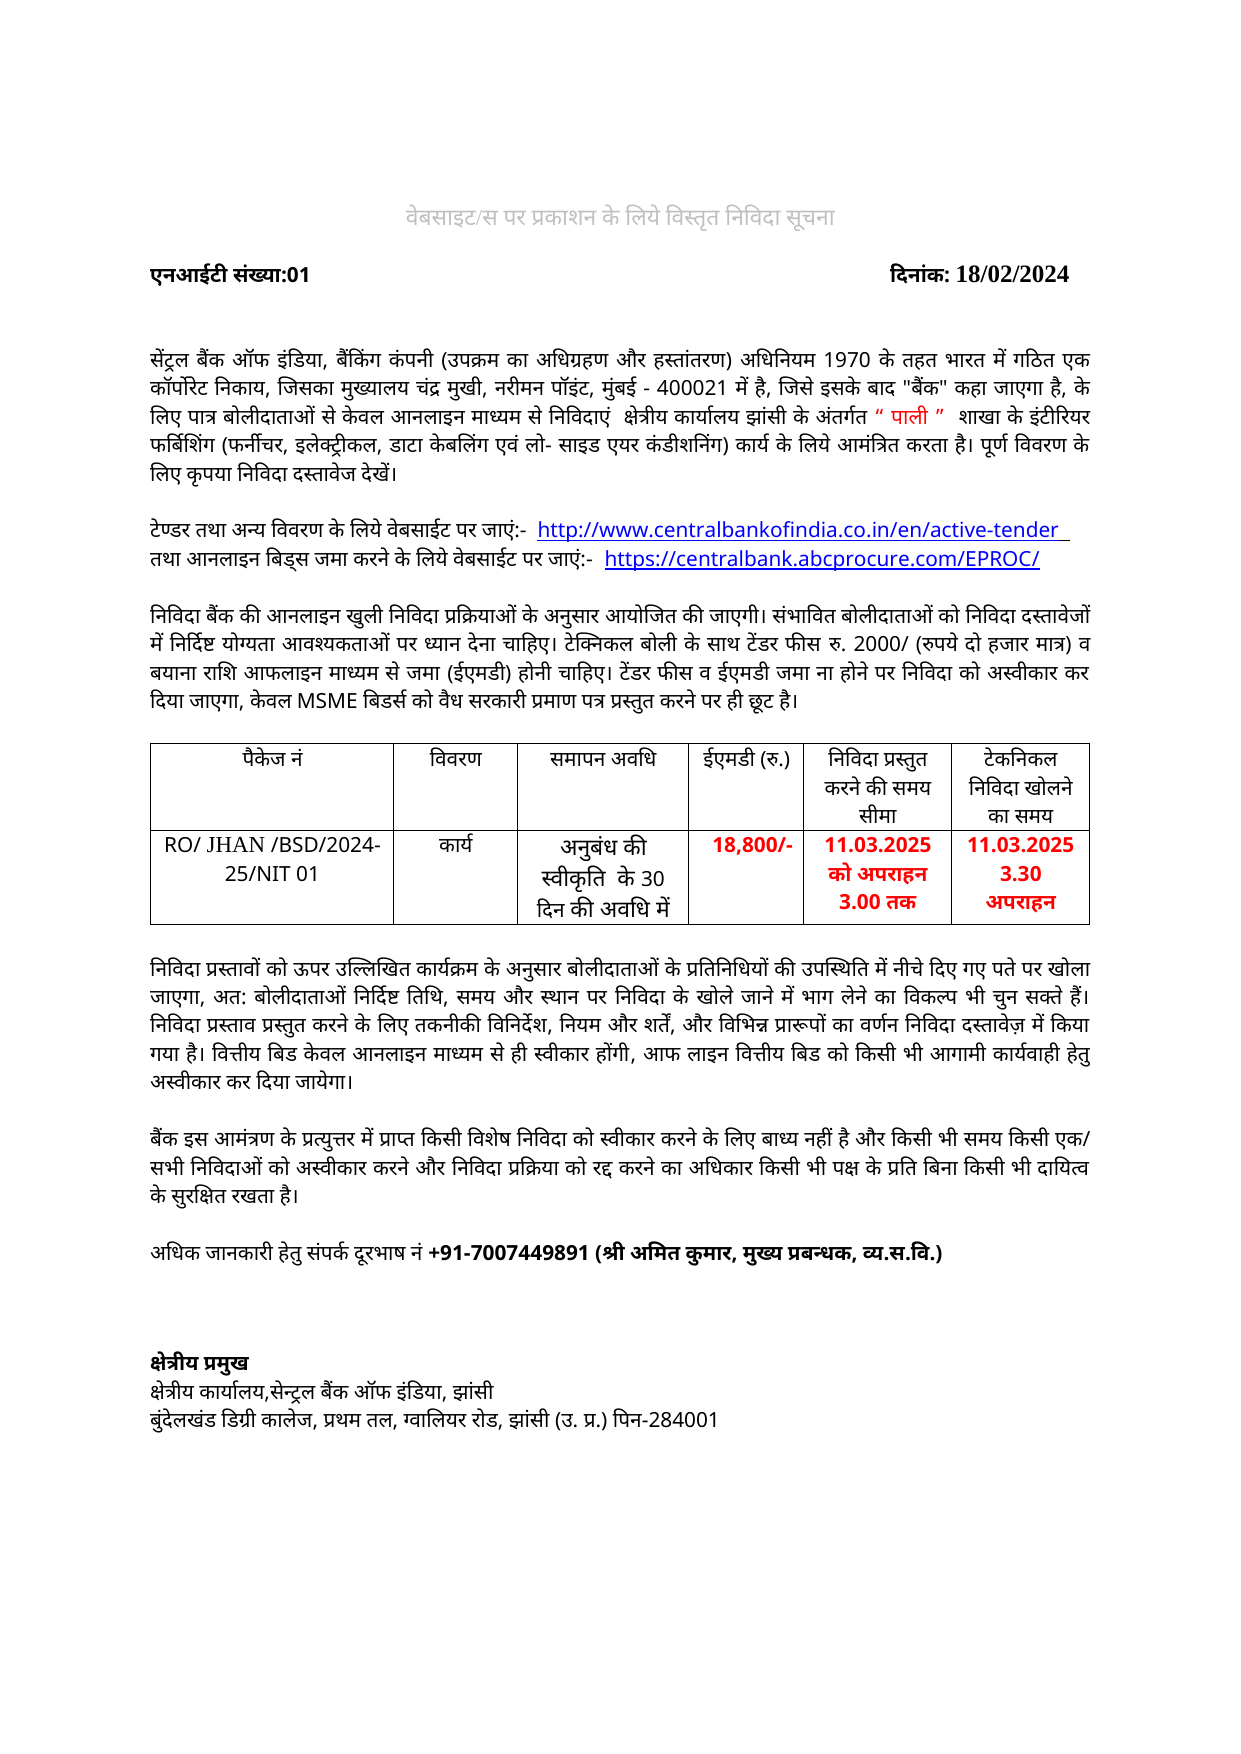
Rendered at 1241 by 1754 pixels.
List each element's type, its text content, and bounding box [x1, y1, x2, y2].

table_header विवरण [394, 744, 517, 829]
table_header समापन अवधि [518, 744, 688, 829]
table_header टेकनिकल निविदा खोलने का समय [952, 744, 1089, 829]
text तथा आनलाइन बिड्स जमा करने के लिये वेबसाईट पर जाएं:- https://centralbank.abcprocure.com/EPROC/ [150, 544, 1090, 572]
text क्षेत्रीय कार्यालय,सेन्ट्रल बैंक ऑफ इंडिया, झांसी [150, 1377, 1090, 1405]
text अधिक जानकारी हेतु संपर्क दूरभाष नं +91-7007449891 (श्री अमित कुमार, मुख्य प्रबन्धक, व्य.स.वि.) [150, 1238, 1090, 1267]
text एनआईटी संख्या:‌‌‌‌‌‌‌‌‌‌‌‌‌‌‌‌‌‌‌‌01 दिनांक: 18/02/2024 [150, 259, 1090, 288]
table_cell 11.03.2025 3.30 अपराहन [952, 831, 1089, 924]
table_header ईएमडी (रु.) [689, 744, 803, 829]
table_cell RO/ JHAN /BSD/2024-25/NIT 01 [151, 831, 393, 924]
text वेबसाइट/स पर प्रकाशन के लिये विस्तृत निविदा सूचना [150, 201, 1090, 232]
text निविदा प्रस्तावों को ऊपर उल्लिखित कार्यक्रम के अनुसार बोलीदाताओं के प्रतिनिधियों की उपस्थिति में नीचे दिए गए पते पर खोला जाएगा, अ‍त: बोलीदाताओं निर्दिष्ट तिथि, समय और स्थान पर निविदा के खोले जाने में भाग लेने का विकल्प भी चुन सक्ते हैं। निविदा प्रस्ताव प्रस्तुत करने के लिए तकनीकी विनिर्देश, नियम और शर्तें, और विभिन्न प्रारूपों का वर्णन निविदा दस्तावेज़ में किया गया है। वित्तीय बिड केवल आनलाइन माध्यम से ही स्वीकार होंगी, आफ लाइन वित्तीय बिड को किसी भी आगामी कार्यवाही हेतु अस्वीकार कर दिया जायेगा। [150, 954, 1090, 1096]
table_header पैकेज नं [151, 744, 393, 829]
table_cell अनुबंध की स्वीकृति के 30 दिन की अवधि में [518, 831, 688, 924]
text सेंट्रल बैंक ऑफ इंडिया, बैंकिंग कंपनी (उपक्रम का अधिग्रहण और हस्तांतरण) अधिनियम 1970 के तहत भारत में गठित एक कॉर्पोरेट निकाय, जिसका मुख्यालय चंद्र मुखी, नरीमन पॉइंट, मुंबई - 400021 में है, जिसे इसके बाद "बैंक" कहा जाएगा है, के लिए पात्र बोलीदाताओं से केवल आनलाइन माध्यम से निविदाएं क्षेत्रीय कार्यालय झांसी के अंतर्गत “ पाली ” शाखा के इंटीरियर फर्बिशिंग (फर्नीचर, इलेक्ट्रीकल, डाटा केबलिंग एवं लो- साइड एयर कंडीशनिंग) कार्य के लिये आमंत्रित करता है। पूर्ण विवरण के लिए कृपया निविदा दस्तावेज देखें। [150, 345, 1090, 487]
text बुंदेलखंड डिग्री कालेज, प्रथम तल, ग्वालियर रोड, झांसी (उ. प्र.) पिन-284001 [150, 1405, 1090, 1434]
table_header निविदा प्रस्तुत करने की समय सीमा [804, 744, 951, 829]
text क्षेत्रीय प्रमुख [150, 1348, 1090, 1377]
text बैंक इस आमंत्रण के प्रत्युत्तर में प्राप्त किसी विशेष निविदा को स्वीकार करने के लिए बाध्य नहीं है और किसी भी समय किसी एक/ सभी निविदाओं को अस्वीकार करने और निविदा प्रक्रिया को रद्द करने का अधिकार किसी भी पक्ष के प्रति बिना किसी भी दायित्व के सुरक्षित रखता है। [150, 1124, 1090, 1210]
table_cell 18,800/- [689, 831, 803, 924]
table_cell 11.03.2025 को अपराहन 3.00 तक [804, 831, 951, 924]
table_cell कार्य [394, 831, 517, 924]
text टेण्डर तथा अन्य विवरण के लिये वेबसाईट पर जाएं:- http://www.centralbankofindia.co.in/en/active-tender [150, 516, 1090, 544]
text निविदा बैंक की आनलाइन खुली निविदा प्रक्रियाओं के अनुसार आयोजित की जाएगी। संभावित बोलीदाताओं को निविदा दस्तावेजों में निर्दिष्ट योग्यता आवश्यकताओं पर ध्यान देना चाहिए। टेक्निकल बोली के साथ टेंडर फीस रु. 2000/ (रुपये दो हजार मात्र) व बयाना राशि आफलाइन माध्यम से जमा (ईएमडी) होनी चाहिए। टेंडर फीस व ईएमडी जमा ना होने पर निविदा को अस्वीकार कर दिया जाएगा, केवल MSME बिडर्स को वैध सरकारी प्रमाण पत्र प्रस्तुत करने पर ही छूट है। [150, 601, 1090, 715]
